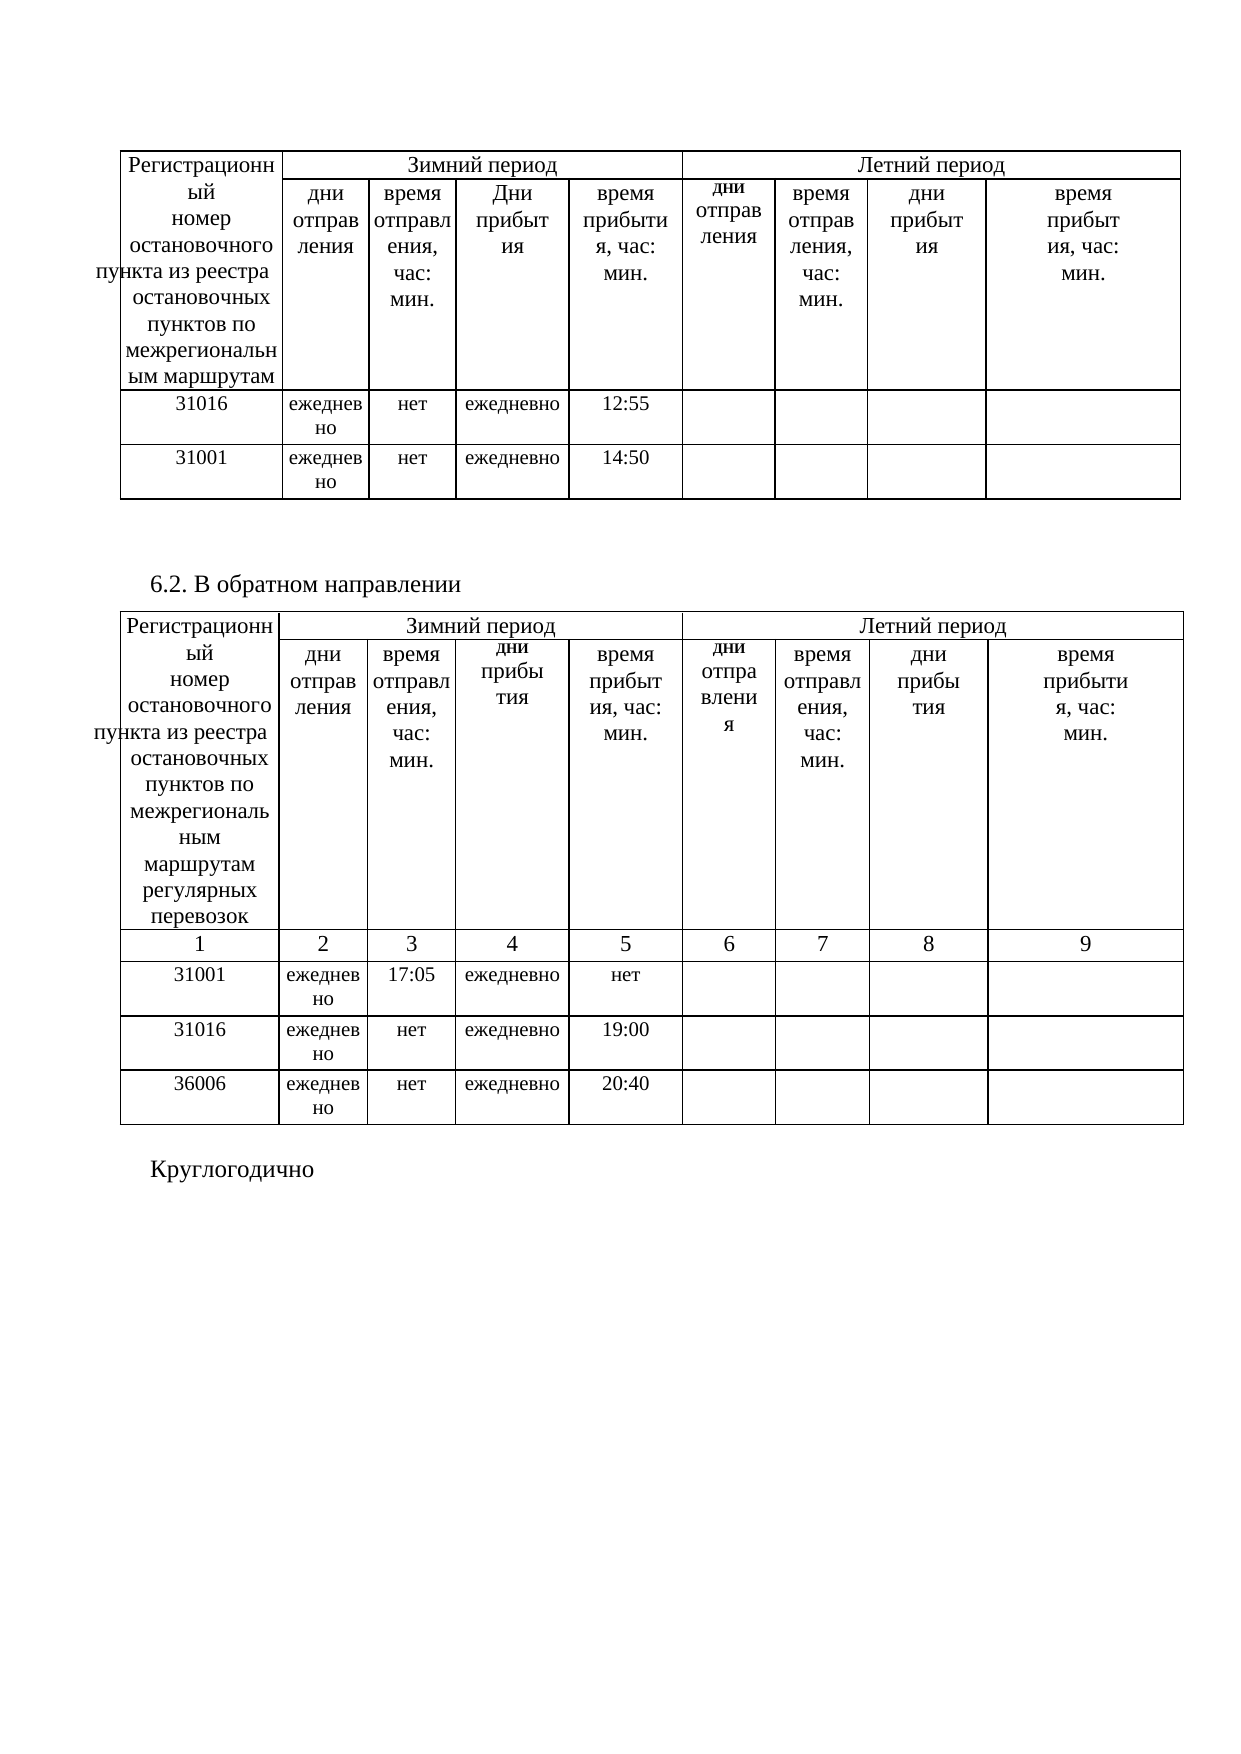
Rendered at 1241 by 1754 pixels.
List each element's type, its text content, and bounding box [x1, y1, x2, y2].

table_cell 20:40 [570, 1071, 682, 1124]
table_cell нет [570, 962, 682, 1015]
table_cell 14:50 [570, 445, 682, 498]
table_cell ежедневно [457, 391, 568, 444]
table_cell 36006 [121, 1071, 278, 1124]
table_cell дни прибыт ия [868, 180, 985, 389]
table_cell [683, 445, 774, 498]
table_cell 9 [989, 930, 1183, 961]
table_cell [987, 445, 1180, 498]
table_cell дни отправ ления [280, 640, 367, 929]
table_cell [683, 391, 774, 444]
table_cell время прибыти я, час: мин. [989, 640, 1183, 929]
table_cell время отправл ения, час: мин. [368, 640, 455, 929]
table_cell 17:05 [368, 962, 455, 1015]
table_header Регистрационный номер остановочного пункта из реестра остановочных пунктов по межрегиональным маршрутам регулярных перевозок [121, 612, 279, 929]
table_cell [683, 1017, 775, 1069]
table_cell 1 [121, 930, 278, 961]
table_cell [870, 1071, 987, 1124]
table_cell 7 [776, 930, 869, 961]
table_cell [868, 391, 985, 444]
table_header Летний период [683, 152, 1180, 178]
table_cell [683, 1071, 775, 1124]
table_cell ежедневно [457, 445, 568, 498]
table_header Зимний период [280, 612, 682, 639]
table_cell 8 [870, 930, 987, 961]
table_cell 31016 [121, 1017, 278, 1069]
table_cell [870, 962, 987, 1015]
table_cell [989, 962, 1183, 1015]
table_cell ежедневно [280, 1017, 367, 1069]
table_cell [870, 1017, 987, 1069]
table_cell время прибыти я, час: мин. [570, 180, 682, 389]
table_cell ежедневно [456, 1071, 568, 1124]
table_cell [683, 962, 775, 1015]
table_cell нет [370, 445, 455, 498]
table_cell нет [368, 1017, 455, 1069]
table_cell время отправл ения, час: мин. [370, 180, 455, 389]
table_cell 3 [368, 930, 455, 961]
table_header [121, 152, 282, 389]
table_cell 2 [280, 930, 367, 961]
table_cell ежедневно [456, 1017, 568, 1069]
table_cell 5 [570, 930, 682, 961]
table_cell 4 [456, 930, 568, 961]
table_cell время отправ ления, час: мин. [776, 180, 867, 389]
table_cell [776, 1017, 869, 1069]
table_cell дни прибы тия [870, 640, 987, 929]
table_cell нет [368, 1071, 455, 1124]
table_cell [776, 391, 867, 444]
table_cell 12:55 [570, 391, 682, 444]
text Круглогодично [150, 1154, 1090, 1183]
table_header Зимний период [283, 152, 682, 178]
table_cell [989, 1017, 1183, 1069]
table_cell 31016 [121, 391, 282, 444]
table_cell ДНИ отправ ления [683, 180, 774, 389]
table_cell время прибыт ия, час: мин. [987, 180, 1180, 389]
table_cell 6 [683, 930, 775, 961]
table_cell [868, 445, 985, 498]
table_cell время отправл ения, час: мин. [776, 640, 869, 929]
table_cell 31001 [121, 445, 282, 498]
table_cell ежедневно [280, 1071, 367, 1124]
table_cell [776, 1071, 869, 1124]
table_cell Дни прибыт ия [457, 180, 568, 389]
table_cell ежедневно [456, 962, 568, 1015]
text 6.2. В обратном направлении [150, 569, 1090, 598]
table_cell ежедневно [283, 391, 368, 444]
table_cell [776, 445, 867, 498]
table_cell время прибыт ия, час: мин. [570, 640, 682, 929]
table_cell [776, 962, 869, 1015]
table_cell 31001 [121, 962, 278, 1015]
table_cell ежедневно [280, 962, 367, 1015]
table_cell [987, 391, 1180, 444]
table_cell нет [370, 391, 455, 444]
table_header Летний период [683, 612, 1183, 639]
table_cell ДНИ прибы тия [456, 640, 568, 929]
table_cell дни отправ ления [283, 180, 368, 389]
table_cell 19:00 [570, 1017, 682, 1069]
table_cell [989, 1071, 1183, 1124]
table_cell ежедневно [283, 445, 368, 498]
table_cell ДНИ отпра влени я [683, 640, 775, 929]
